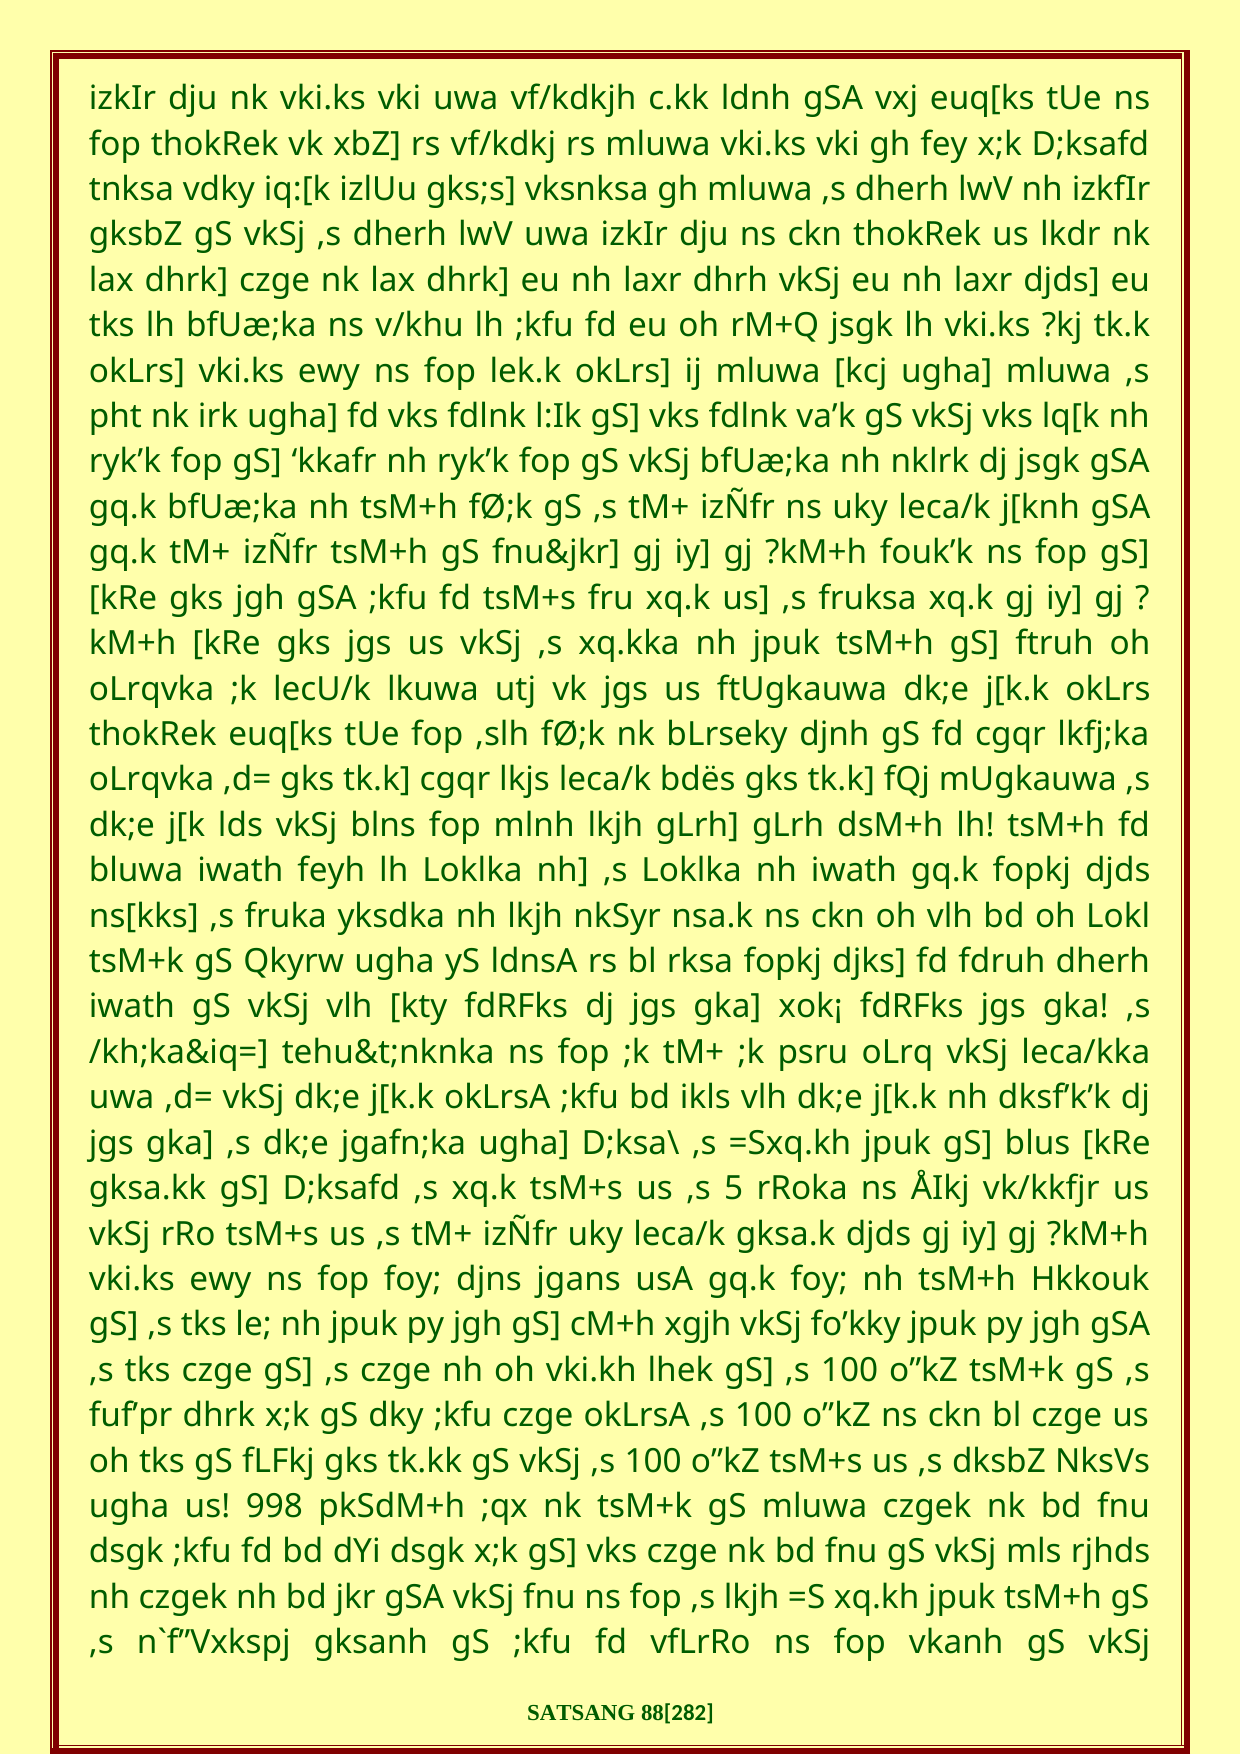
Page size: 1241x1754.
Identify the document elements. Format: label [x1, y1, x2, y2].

text [89, 74, 1152, 1663]
